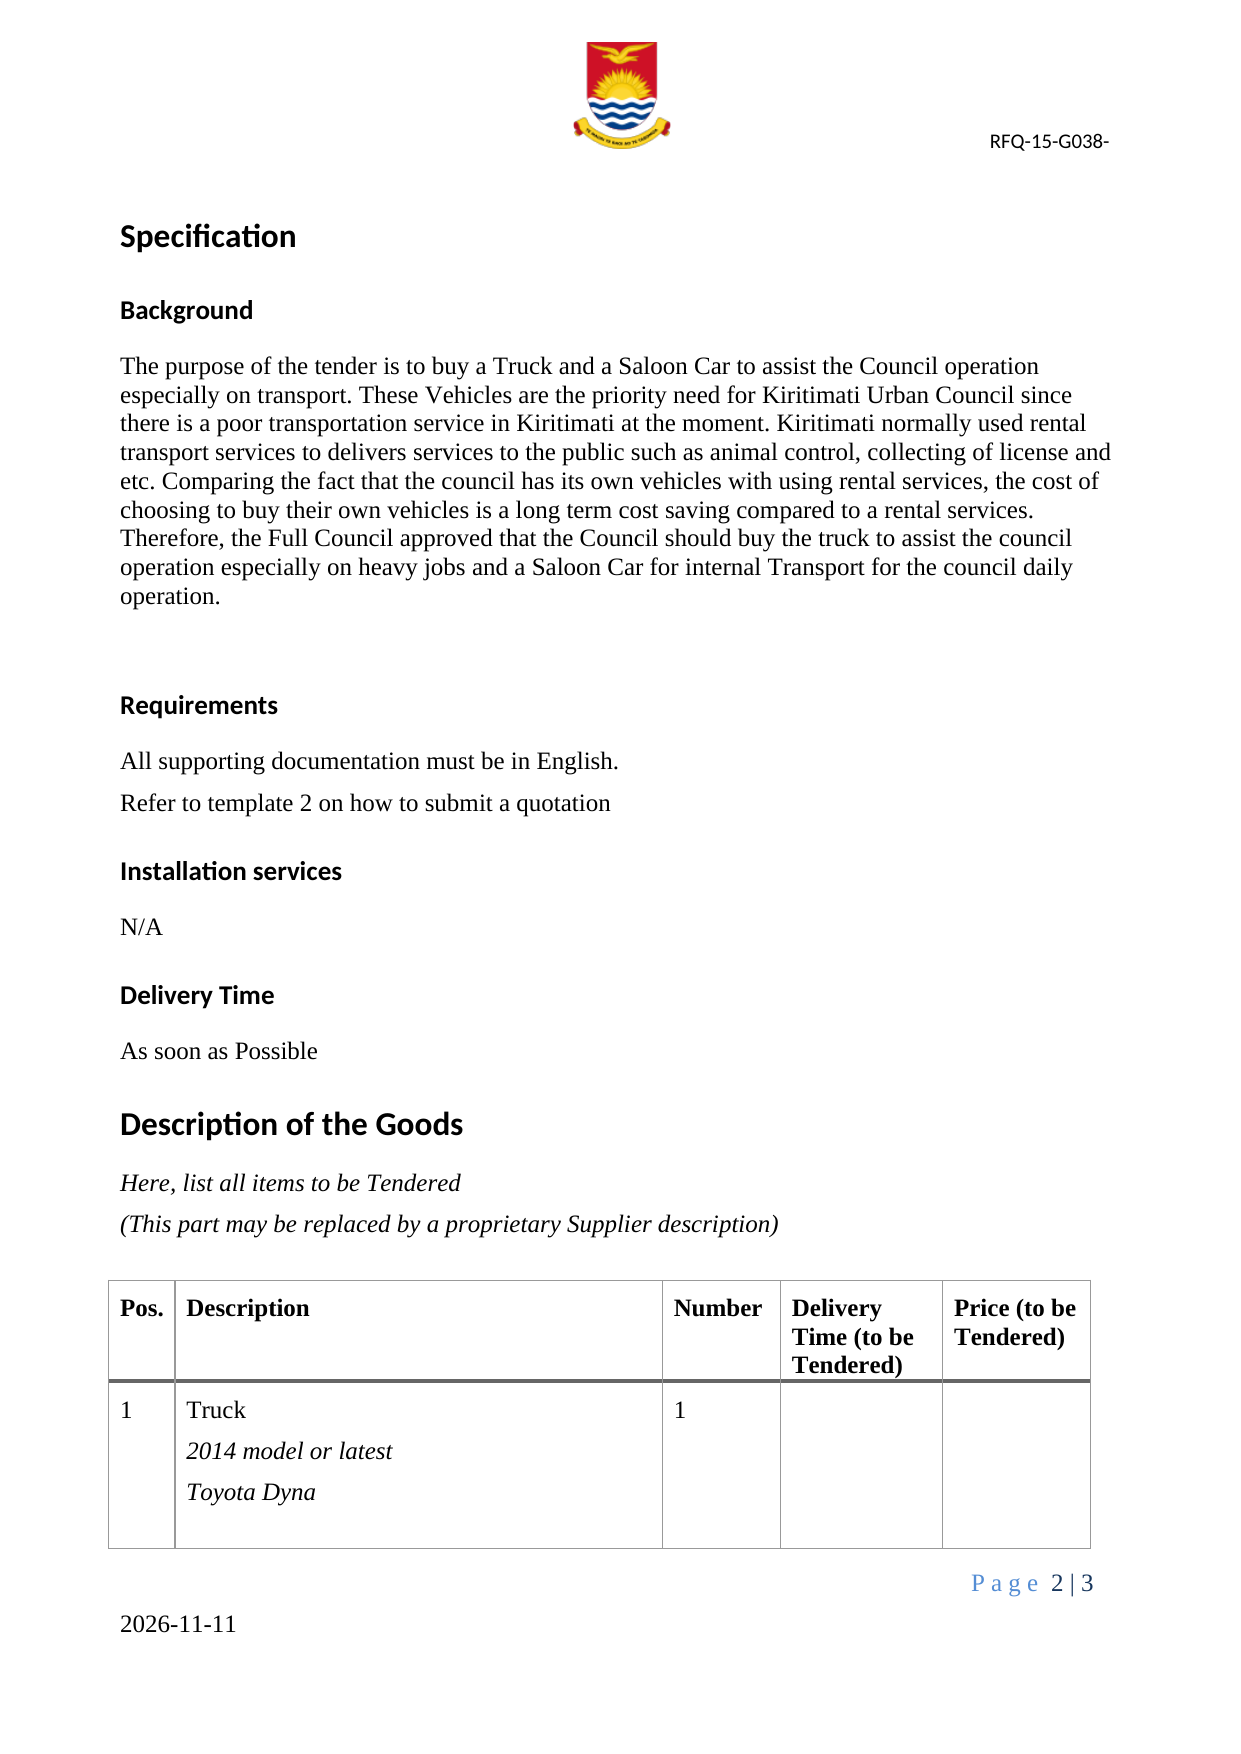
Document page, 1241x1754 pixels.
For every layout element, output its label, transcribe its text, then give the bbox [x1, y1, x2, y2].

subtitle Background [120, 293, 1120, 326]
subtitle Specification [120, 215, 1120, 255]
table_cell [943, 1383, 1090, 1547]
text All supporting documentation must be in English. [120, 746, 1120, 775]
text As soon as Possible [120, 1036, 1120, 1065]
text Here, list all items to be Tendered [120, 1168, 1120, 1197]
table_cell Truck 2014 model or latest Toyota Dyna [176, 1383, 662, 1547]
table_cell [781, 1383, 942, 1547]
subtitle Requirements [120, 688, 1120, 721]
picture [573, 42, 671, 149]
table_header Number [663, 1281, 780, 1379]
text (This part may be replaced by a proprietary Supplier description) [120, 1209, 1120, 1238]
subtitle Description of the Goods [120, 1102, 1120, 1143]
text The purpose of the tender is to buy a Truck and a Saloon Car to assist the Council operation especially on transport. These Vehicles are the priority need for Kiritimati Urban Council since there is a poor transportation service in Kiritimati at the moment. Kiritimati normally used rental transport services to delivers services to the public such as animal control, collecting of license and etc. Comparing the fact that the council has its own vehicles with using rental services, the cost of choosing to buy their own vehicles is a long term cost saving compared to a rental services. Therefore, the Full Council approved that the Council should buy the truck to assist the council operation especially on heavy jobs and a Saloon Car for internal Transport for the council daily operation. [120, 351, 1120, 610]
table_header Pos. [109, 1281, 174, 1379]
table_header Delivery Time (to be Tendered) [781, 1281, 942, 1379]
table_cell 1 [109, 1383, 174, 1547]
table_header Price (to be Tendered) [943, 1281, 1090, 1379]
subtitle Installation services [120, 854, 1120, 887]
table_header Description [176, 1281, 662, 1379]
text N/A [120, 912, 1120, 941]
table_cell 1 [663, 1383, 780, 1547]
subtitle Delivery Time [120, 978, 1120, 1011]
text Refer to template 2 on how to submit a quotation [120, 788, 1120, 816]
